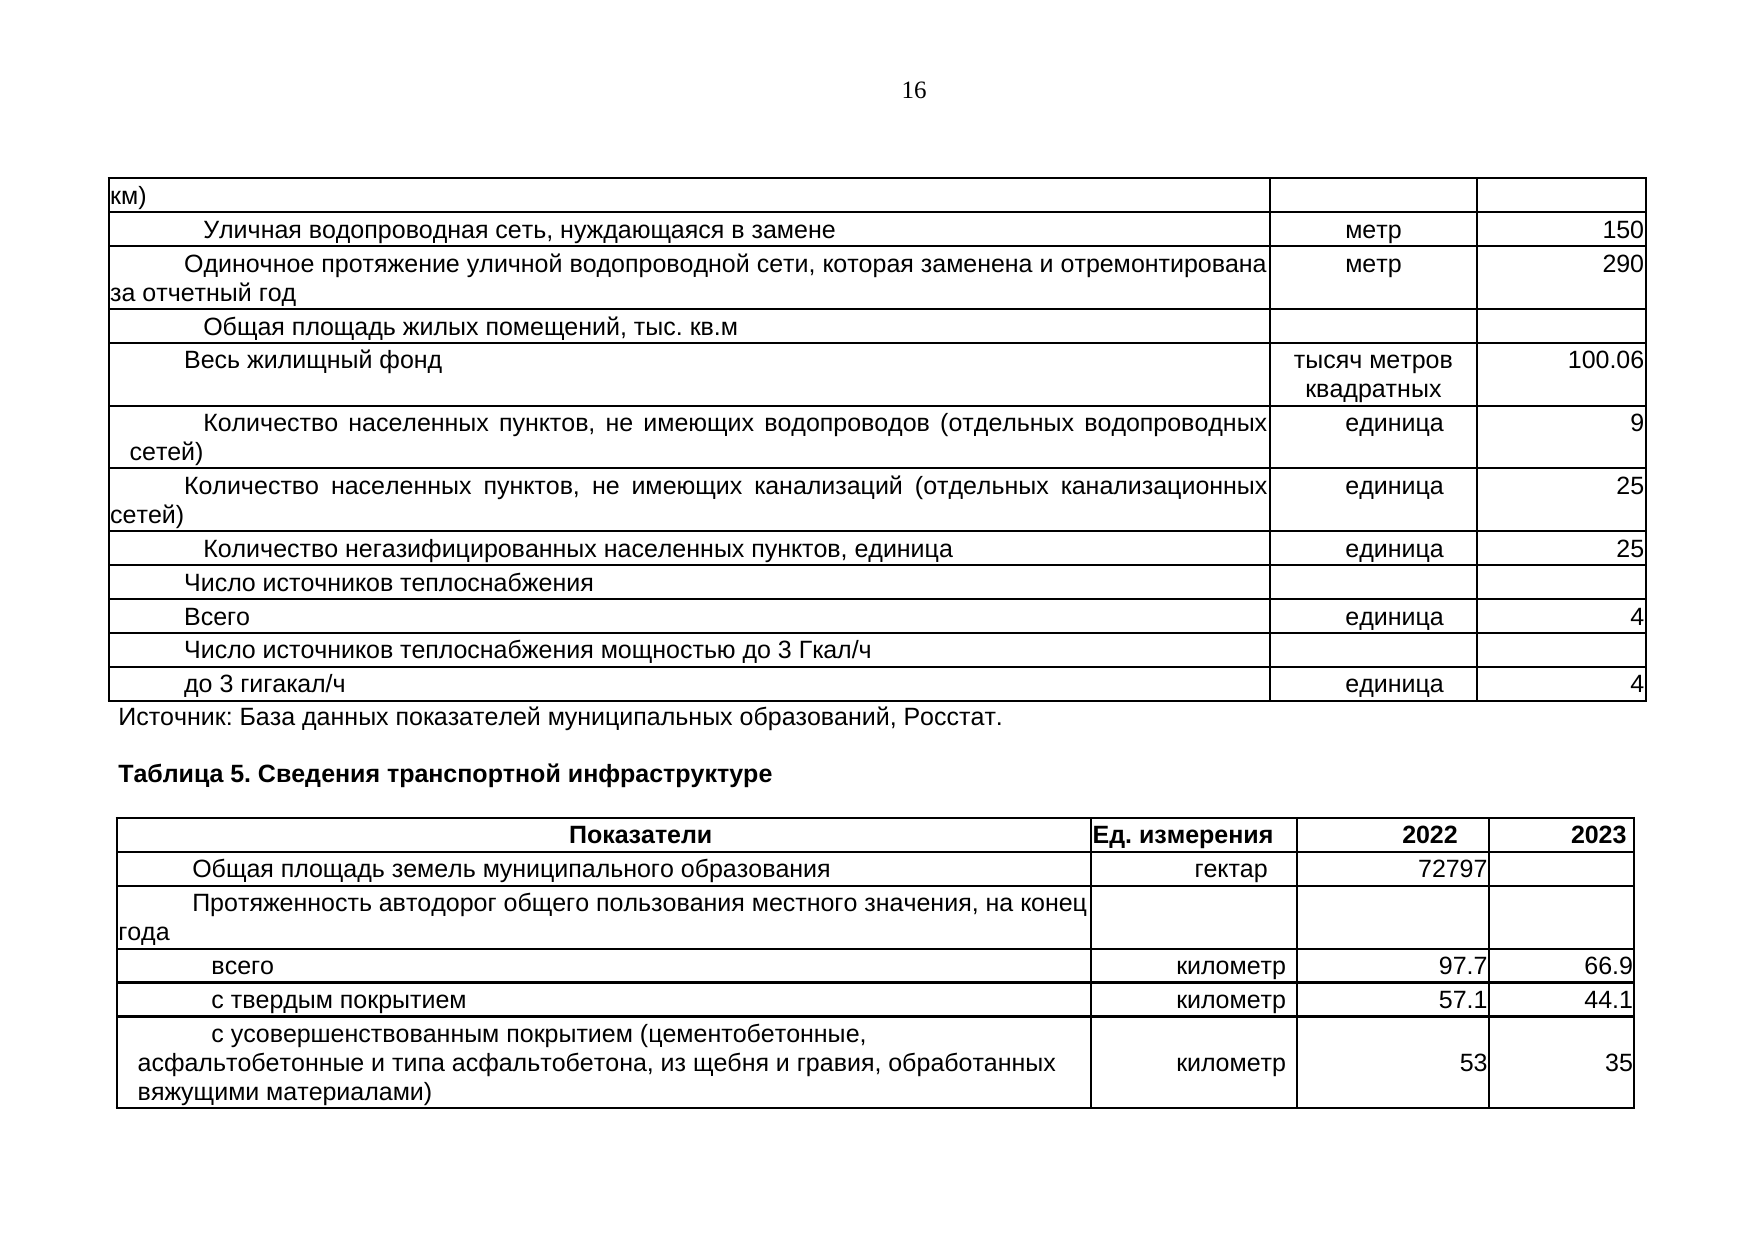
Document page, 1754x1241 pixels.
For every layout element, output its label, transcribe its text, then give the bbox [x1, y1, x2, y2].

text Таблица 5. Сведения транспортной инфраструктуре [118, 759, 1636, 788]
table_header Показатели [118, 819, 1090, 851]
table_cell единица [1271, 407, 1476, 467]
table_cell 9 [1478, 407, 1645, 467]
table_cell [1490, 853, 1633, 885]
table_cell [1092, 887, 1296, 947]
table_cell 97.7 [1298, 950, 1488, 981]
table_cell Всего [110, 600, 1269, 632]
table_cell Протяженность автодорог общего пользования местного значения, на конец года [118, 887, 1090, 947]
table_cell единица [1271, 532, 1476, 564]
table_cell [1478, 310, 1645, 342]
table_header Ед. измерения [1092, 819, 1296, 851]
table_cell тысяч метров квадратных [1271, 344, 1476, 404]
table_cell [110, 179, 1269, 211]
table_cell с усовершенствованным покрытием (цементобетонные, асфальтобетонные и типа асфальтобетона, из щебня и гравия, обработанных вяжущими материалами) [118, 1018, 1090, 1107]
table_cell до 3 гигакал/ч [110, 668, 1269, 700]
table_cell с твердым покрытием [118, 984, 1090, 1015]
table_cell [1478, 566, 1645, 598]
table_cell гектар [1092, 853, 1296, 885]
table_cell 100.06 [1478, 344, 1645, 404]
table_cell 4 [1478, 668, 1645, 700]
table_cell Общая площадь жилых помещений, тыс. кв.м [110, 310, 1269, 342]
table_cell Общая площадь земель муниципального образования [118, 853, 1090, 885]
table_cell 4 [1478, 600, 1645, 632]
table_cell 25 [1478, 532, 1645, 564]
text Источник: База данных показателей муниципальных образований, Росстат. [118, 702, 1636, 731]
table_cell [1490, 887, 1633, 947]
table_cell [1478, 179, 1645, 211]
table_cell всего [118, 950, 1090, 981]
table_cell Количество населенных пунктов, не имеющих водопроводов (отдельных водопроводных сетей) [110, 407, 1269, 467]
table_cell километр [1092, 984, 1296, 1015]
table_cell 25 [1478, 469, 1645, 530]
table_cell Число источников теплоснабжения мощностью до 3 Гкал/ч [110, 634, 1269, 666]
table_cell Одиночное протяжение уличной водопроводной сети, которая заменена и отремонтирована за отчетный год [110, 247, 1269, 308]
table_cell 35 [1490, 1018, 1633, 1107]
table_cell единица [1271, 600, 1476, 632]
table_cell 66.9 [1490, 950, 1633, 981]
table_cell [1271, 179, 1476, 211]
table_cell единица [1271, 469, 1476, 530]
table_cell метр [1271, 247, 1476, 308]
table_cell [1271, 634, 1476, 666]
table_cell 72797 [1298, 853, 1488, 885]
table_cell Количество негазифицированных населенных пунктов, единица [110, 532, 1269, 564]
table_cell [1478, 634, 1645, 666]
table_cell километр [1092, 1018, 1296, 1107]
table_cell километр [1092, 950, 1296, 981]
table_cell Весь жилищный фонд [110, 344, 1269, 404]
table_cell 150 [1478, 213, 1645, 245]
table_cell 44.1 [1490, 984, 1633, 1015]
table_cell Количество населенных пунктов, не имеющих канализаций (отдельных канализационных сетей) [110, 469, 1269, 530]
table_cell Уличная водопроводная сеть, нуждающаяся в замене [110, 213, 1269, 245]
table_cell 53 [1298, 1018, 1488, 1107]
table_cell 290 [1478, 247, 1645, 308]
table_cell 57.1 [1298, 984, 1488, 1015]
table_cell единица [1271, 668, 1476, 700]
table_cell [1298, 887, 1488, 947]
table_header 2022 [1298, 819, 1488, 851]
table_cell метр [1271, 213, 1476, 245]
table_cell [1271, 566, 1476, 598]
table_cell [1271, 310, 1476, 342]
table_header 2023 [1490, 819, 1633, 851]
table_cell Число источников теплоснабжения [110, 566, 1269, 598]
